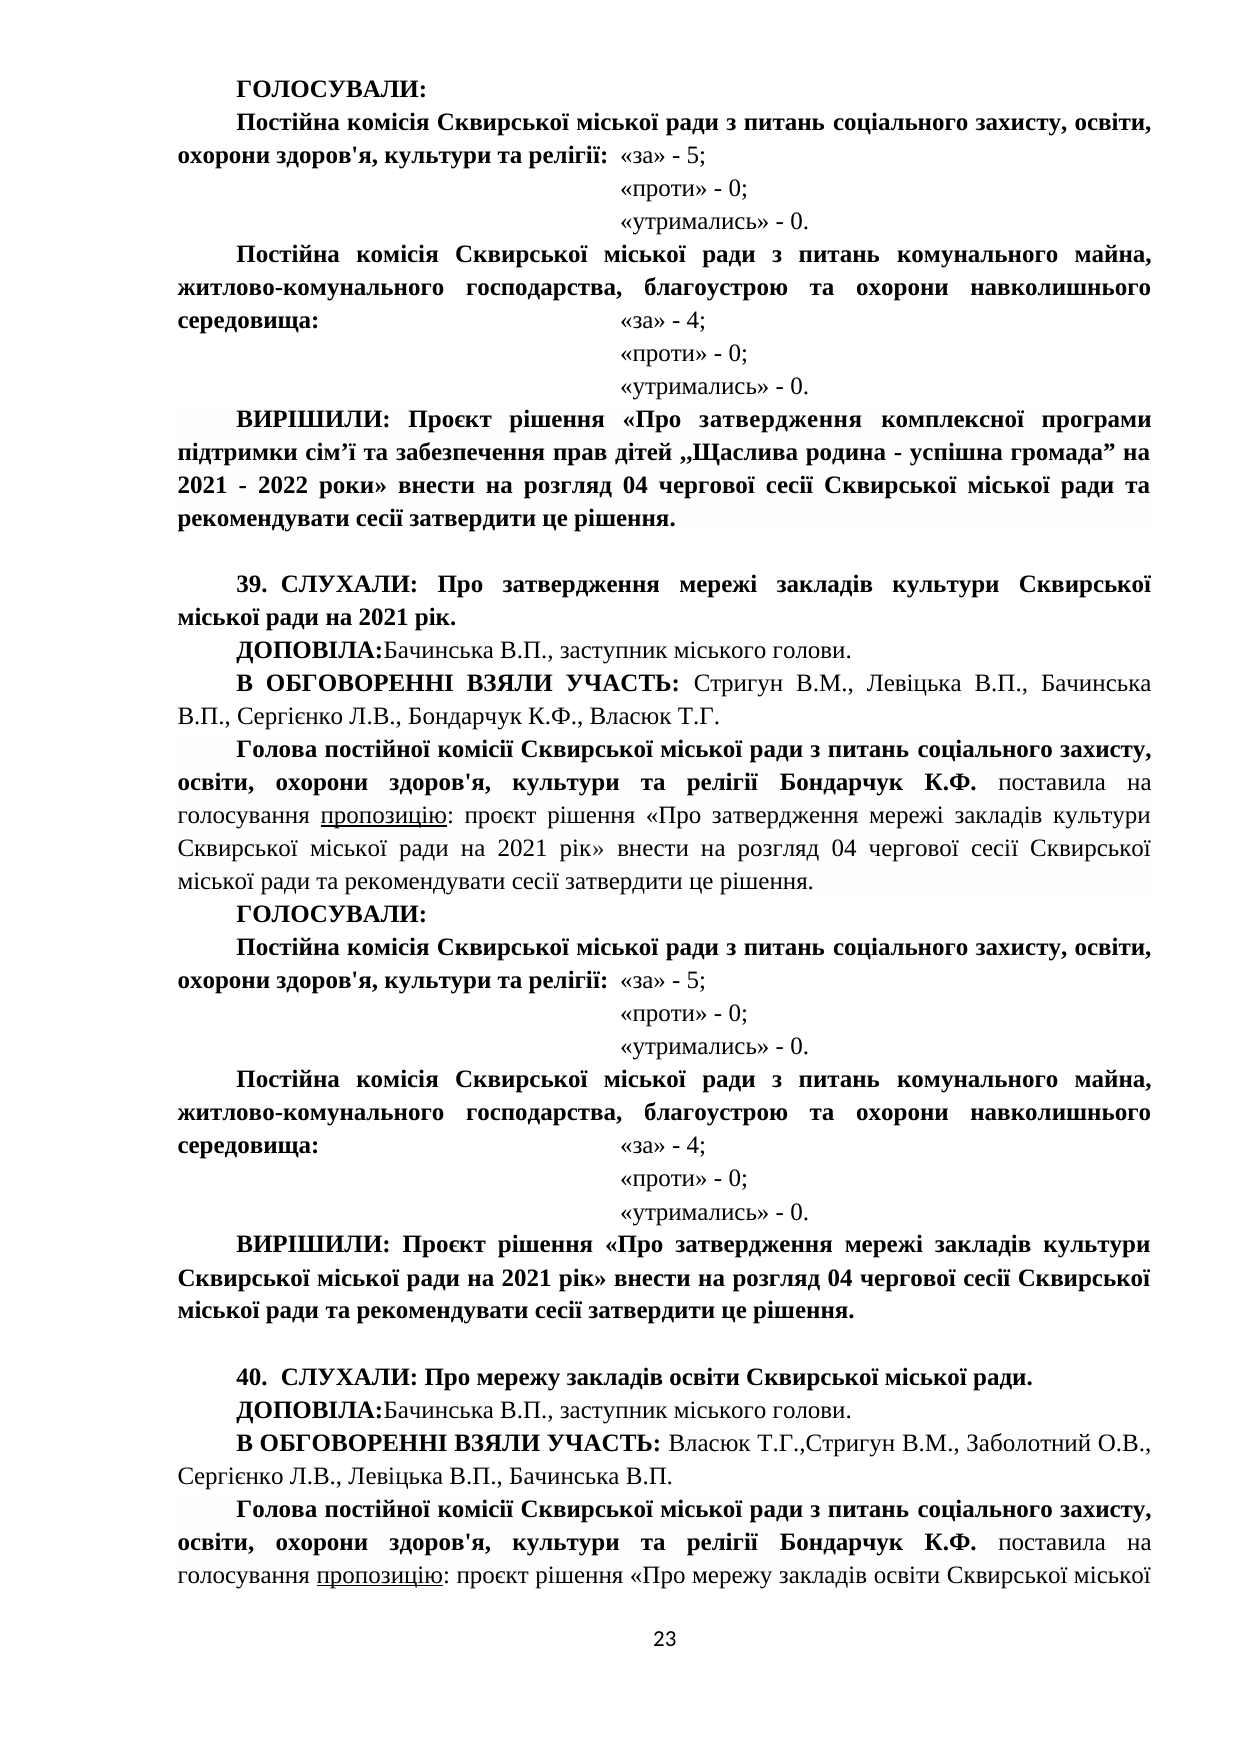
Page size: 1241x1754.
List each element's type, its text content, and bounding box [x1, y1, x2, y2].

text В ОБГОВОРЕННІ ВЗЯЛИ УЧАСТЬ: Стригун В.М., Левіцька В.П., Бачинська В.П., Сергієнко Л.В., Бондарчук К.Ф., Власюк Т.Г. [177, 668, 1152, 730]
text В ОБГОВОРЕННІ ВЗЯЛИ УЧАСТЬ: Власюк Т.Г.,Стригун В.М., Заболотний О.В., Сергієнко Л.В., Левіцька В.П., Бачинська В.П. [177, 1428, 1152, 1489]
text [177, 1494, 1152, 1588]
list ДОПОВІЛА:Бачинська В.П., заступник міського голови. [177, 1395, 1152, 1423]
list «проти» - 0; [177, 998, 1152, 1027]
text ВИРІШИЛИ: Проєкт рішення «Про затвердження мережі закладів культури Сквирської міської ради на 2021 рік» внести на розгляд 04 чергової сесії Сквирської міської ради та рекомендувати сесії затвердити це рішення. [177, 1229, 1152, 1324]
list «утримались» - 0. [177, 371, 1152, 400]
text ВИРІШИЛИ: Проєкт рішення «Про затвердження комплексної програми підтримки сім’ї та забезпечення прав дітей ,,Щаслива родина - успішна громада” на 2021 - 2022 роки» внести на розгляд 04 чергової сесії Сквирської міської ради та рекомендувати сесії затвердити це рішення. [177, 404, 1152, 532]
list ГОЛОСУВАЛИ: [177, 899, 1152, 928]
list «проти» - 0; [177, 1163, 1152, 1192]
text Постійна комісія Сквирської міської ради з питань соціального захисту, освіти, охорони здоров'я, культури та релігії: «за» - 5; [177, 107, 1152, 169]
text Постійна комісія Сквирської міської ради з питань соціального захисту, освіти, охорони здоров'я, культури та релігії: «за» - 5; [177, 932, 1152, 994]
list СЛУХАЛИ: Про затвердження мережі закладів культури Сквирської міської ради на 2021 рік. [177, 569, 1152, 631]
list ГОЛОСУВАЛИ: [177, 74, 1152, 103]
list «утримались» - 0. [177, 206, 1152, 235]
text Голова постійної комісії Сквирської міської ради з питань соціального захисту, освіти, охорони здоров'я, культури та релігії Бондарчук К.Ф. поставила на голосування пропозицію: проєкт рішення «Про затвердження мережі закладів культури Сквирської міської ради на 2021 рік» внести на розгляд 04 чергової сесії Сквирської міської ради та рекомендувати сесії затвердити це рішення. [177, 734, 1152, 895]
list ДОПОВІЛА:Бачинська В.П., заступник міського голови. [177, 635, 1152, 664]
list «проти» - 0; [177, 338, 1152, 367]
list СЛУХАЛИ: Про мережу закладів освіти Сквирської міської ради. [177, 1362, 1152, 1390]
text Постійна комісія Сквирської міської ради з питань комунального майна, житлово-комунального господарства, благоустрою та охорони навколишнього середовища: «за» - 4; [177, 239, 1152, 334]
list «утримались» - 0. [177, 1031, 1152, 1060]
list «проти» - 0; [177, 173, 1152, 202]
text Постійна комісія Сквирської міської ради з питань комунального майна, житлово-комунального господарства, благоустрою та охорони навколишнього середовища: «за» - 4; [177, 1064, 1152, 1159]
list «утримались» - 0. [177, 1197, 1152, 1225]
